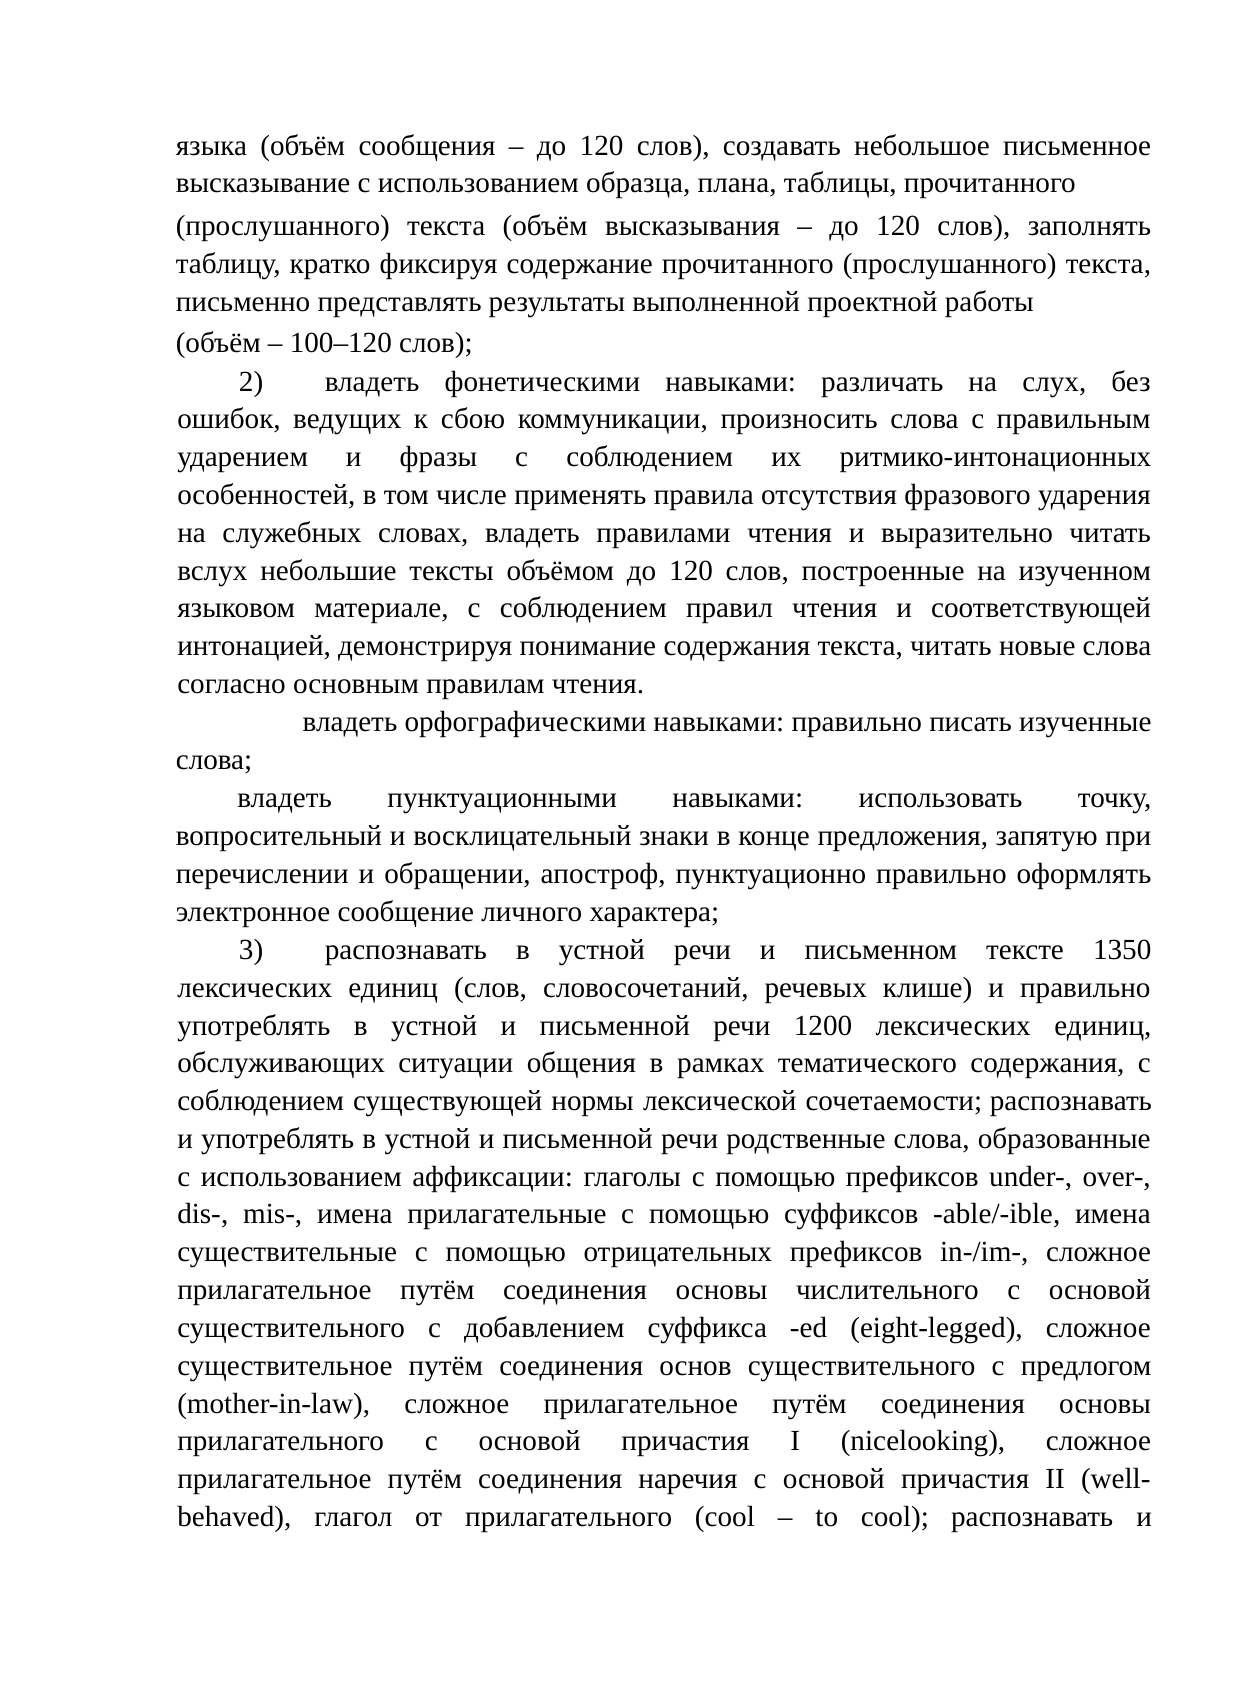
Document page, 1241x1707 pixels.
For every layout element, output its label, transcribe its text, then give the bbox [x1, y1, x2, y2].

text владеть орфографическими навыками: правильно писать изученные [177, 704, 1152, 738]
text владеть пунктуационными навыками: использовать точку, вопросительный и восклицательный знаки в конце предложения, запятую при перечислении и обращении, апостроф, пунктуационно правильно оформлять электронное сообщение личного характера; [176, 780, 1152, 927]
list владеть фонетическими навыками: различать на слух, без ошибок, ведущих к сбою коммуникации, произносить слова с правильным ударением и фразы с соблюдением их ритмико-интонационных особенностей, в том числе применять правила отсутствия фразового ударения на служебных словах, владеть правилами чтения и выразительно читать вслух небольшие тексты объёмом до 120 слов, построенные на изученном языковом материале, с соблюдением правил чтения и соответствующей интонацией, демонстрируя понимание содержания текста, читать новые слова согласно основным правилам чтения. [177, 364, 1152, 700]
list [177, 932, 1152, 1533]
text слова; [176, 742, 1152, 775]
text (объём – 100–120 слов); [176, 325, 1152, 359]
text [176, 128, 1152, 199]
text (прослушанного) текста (объём высказывания – до 120 слов), заполнять таблицу, кратко фиксируя содержание прочитанного (прослушанного) текста, письменно представлять результаты выполненной проектной работы [176, 208, 1152, 317]
